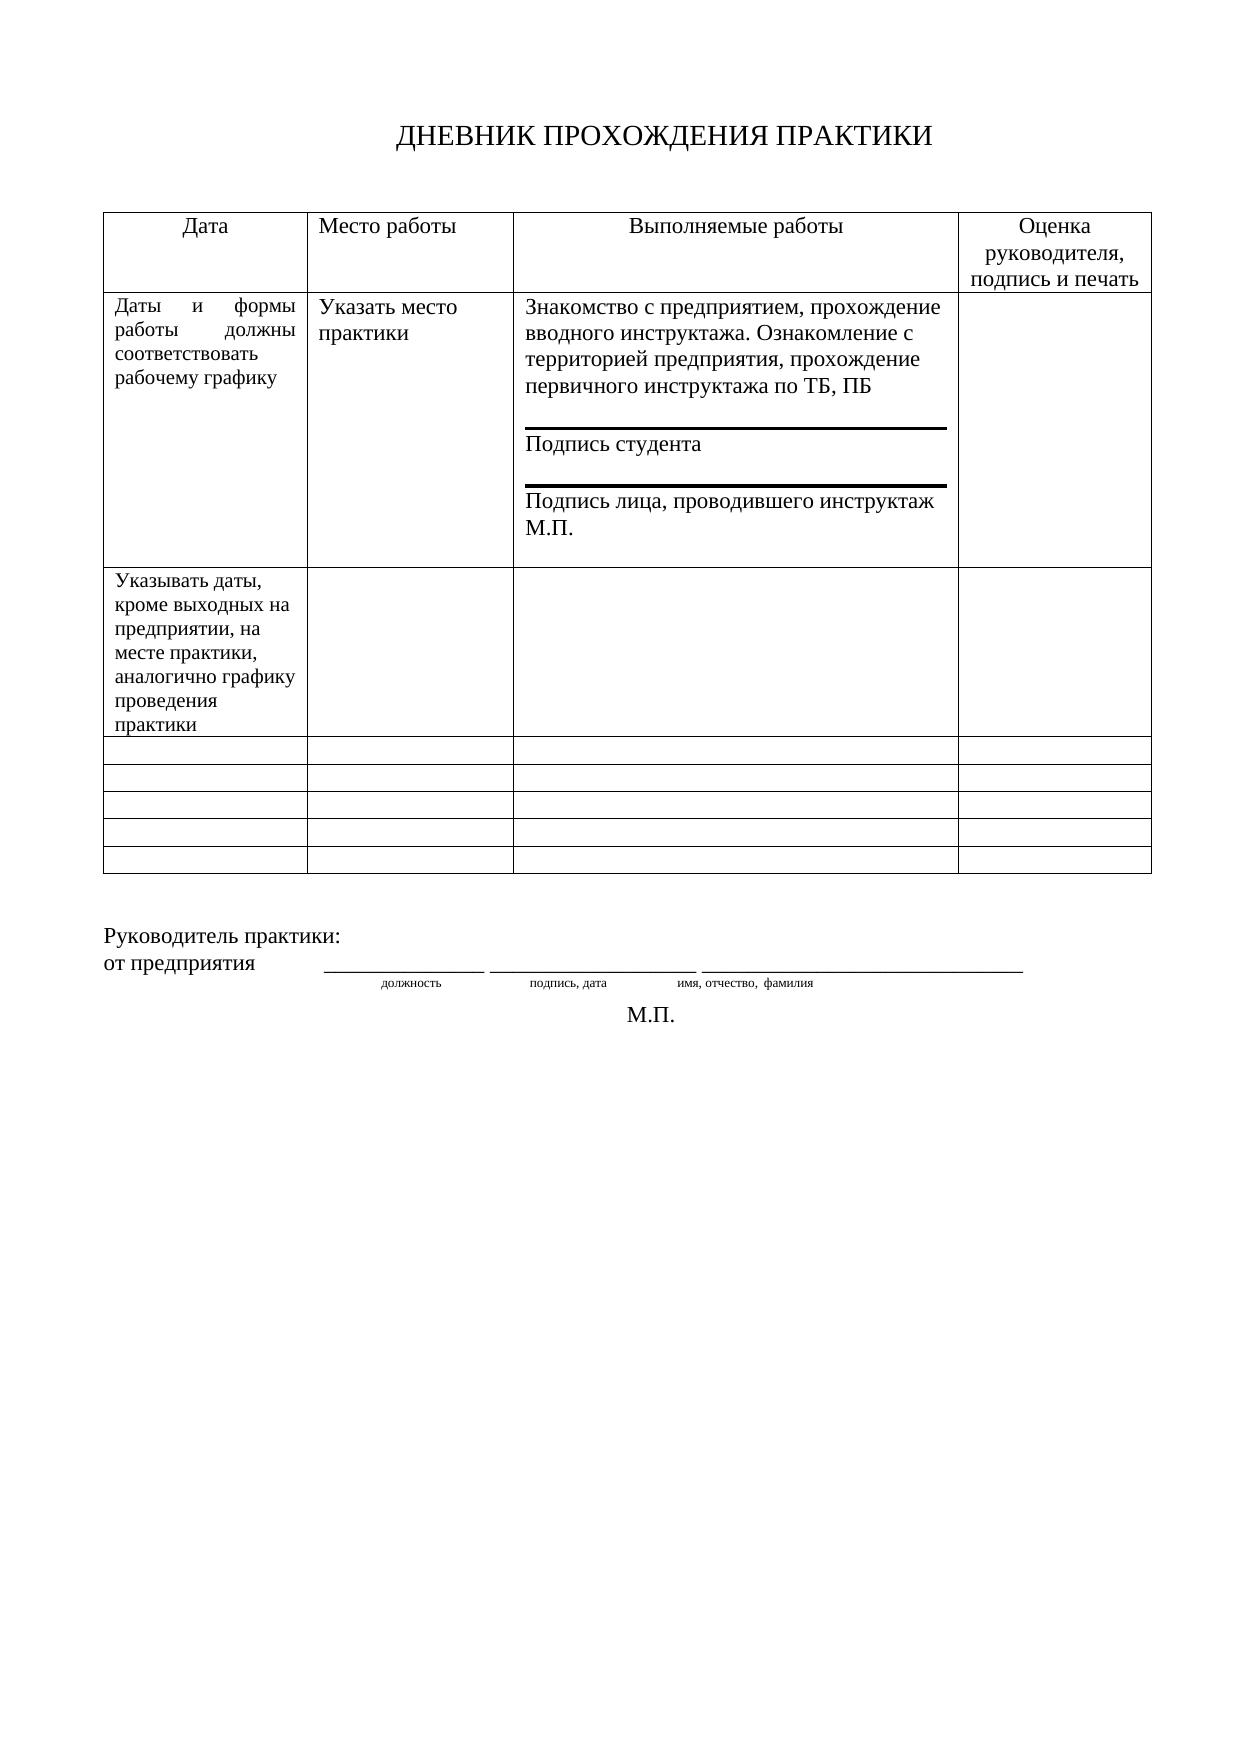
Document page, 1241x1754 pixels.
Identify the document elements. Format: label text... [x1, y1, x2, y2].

table_cell Указать место практики [308, 293, 513, 567]
table_cell [104, 819, 307, 846]
text должность подпись, дата имя, отчество, фамилия [175, 975, 1152, 1001]
table_cell [514, 792, 958, 818]
text Руководитель практики: [103, 922, 1152, 949]
table_cell Знакомство с предприятием, прохождение вводного инструктажа. Ознакомление с территорией предприятия, прохождение первичного инструктажа по ТБ, ПБ Подпись студента Подпись лица, проводившего инструктаж М.П. [514, 293, 958, 567]
table_cell [104, 847, 307, 873]
table_cell [514, 568, 958, 736]
table_cell [104, 737, 307, 763]
table_cell [514, 847, 958, 873]
table_cell [514, 765, 958, 791]
text ДНЕВНИК ПРОХОЖДЕНИЯ ПРАКТИКИ [177, 118, 1152, 152]
table_cell [959, 847, 1151, 873]
table_cell [514, 819, 958, 846]
table_cell [104, 792, 307, 818]
table_cell [308, 792, 513, 818]
table_header Выполняемые работы [514, 213, 958, 292]
table_cell [308, 819, 513, 846]
table_header Дата [104, 213, 307, 292]
table_cell [104, 765, 307, 791]
table_cell [959, 737, 1151, 763]
table_cell [514, 737, 958, 763]
table_cell [959, 568, 1151, 736]
table_cell [308, 765, 513, 791]
table_cell [308, 737, 513, 763]
table_cell [959, 792, 1151, 818]
table_cell Указывать даты, кроме выходных на предприятии, на месте практики, аналогично графику проведения практики [104, 568, 307, 736]
table_cell [308, 568, 513, 736]
table_cell [959, 765, 1151, 791]
table_cell [959, 819, 1151, 846]
table_header Оценка руководителя, подпись и печать [959, 213, 1151, 292]
table_cell [959, 293, 1151, 567]
table_header Место работы [308, 213, 513, 292]
text М.П. [175, 1001, 1152, 1028]
table_cell [308, 847, 513, 873]
table_cell Даты и формы работы должны соответствовать рабочему графику [104, 293, 307, 567]
text от предприятия ______________ __________________ ____________________________ [103, 949, 1152, 975]
